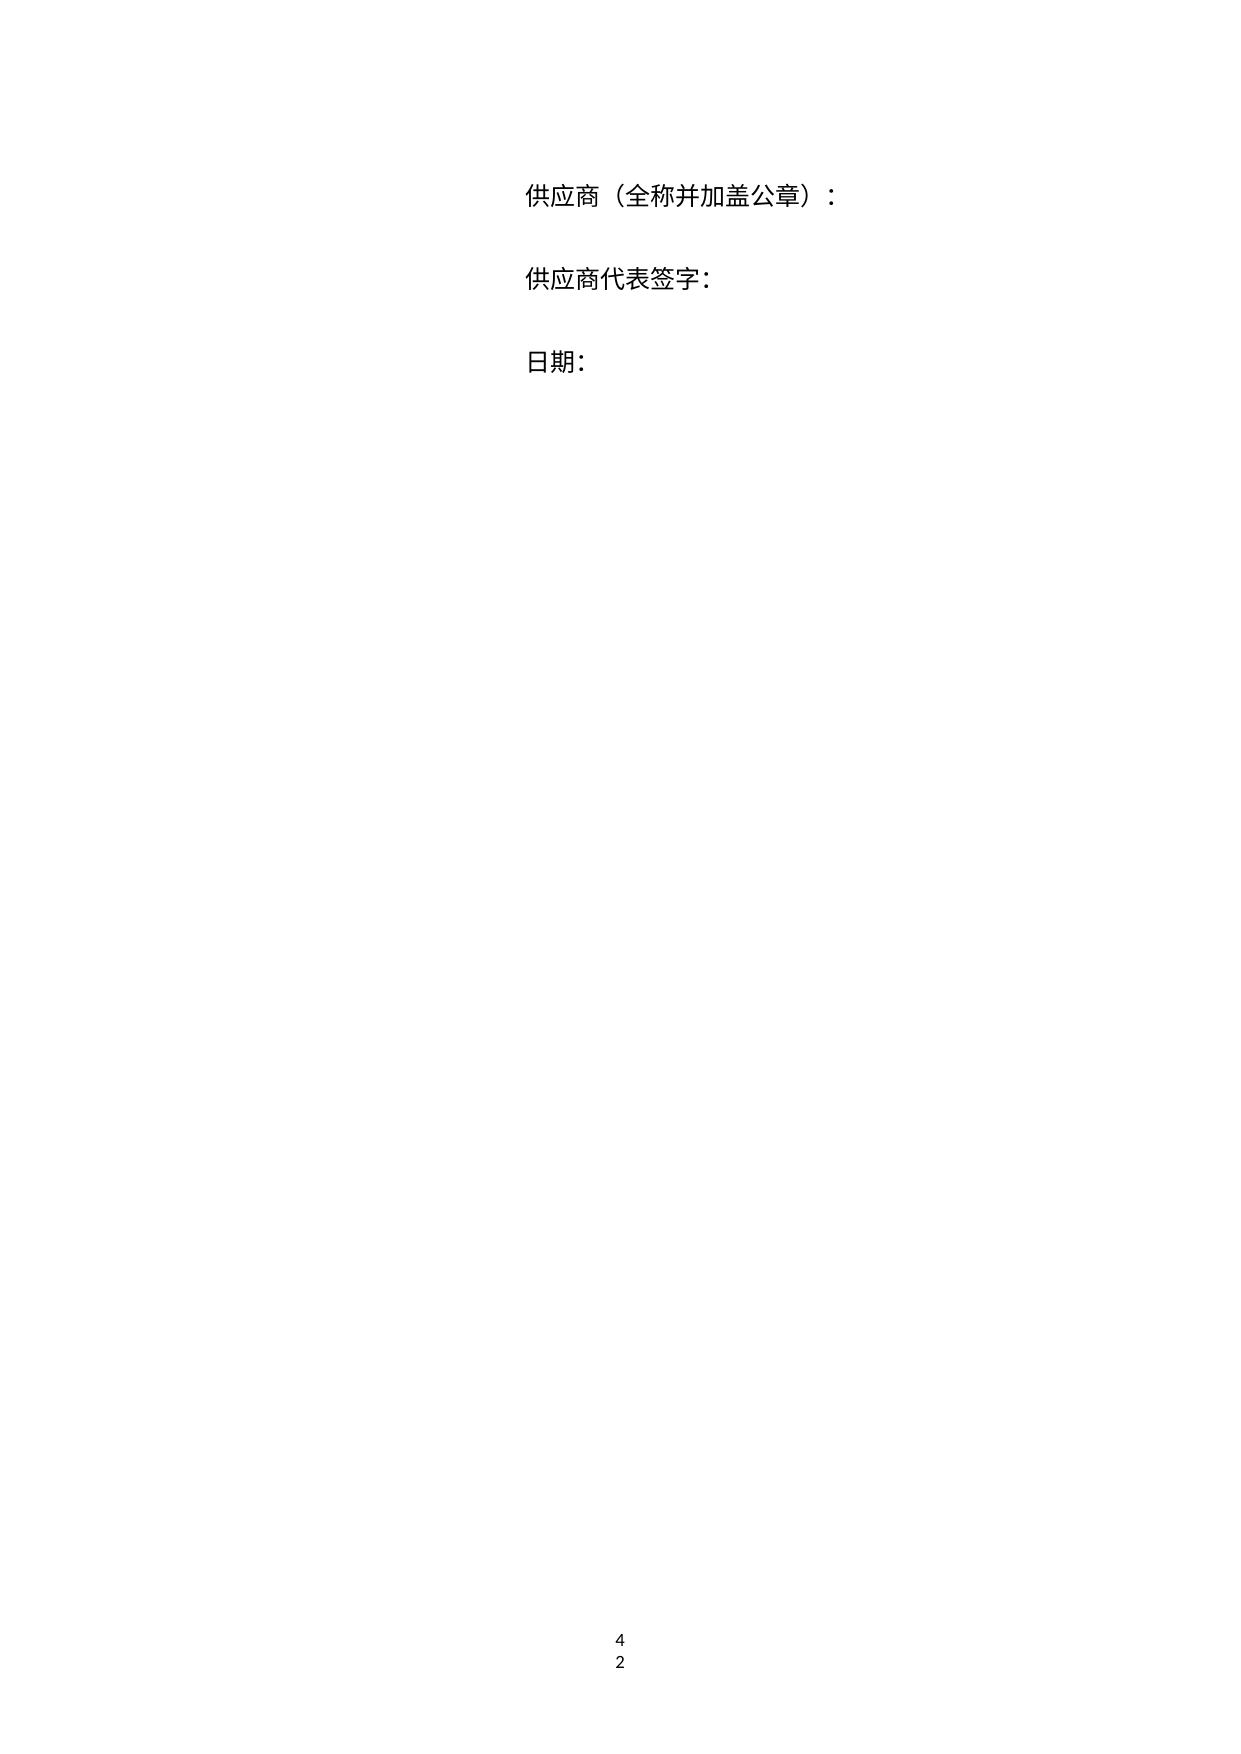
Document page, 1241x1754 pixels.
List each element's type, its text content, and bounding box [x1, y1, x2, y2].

text 供应商代表签字： [187, 245, 1053, 310]
text 供应商（全称并加盖公章）： [187, 162, 1053, 227]
text 日期： [187, 328, 1053, 393]
